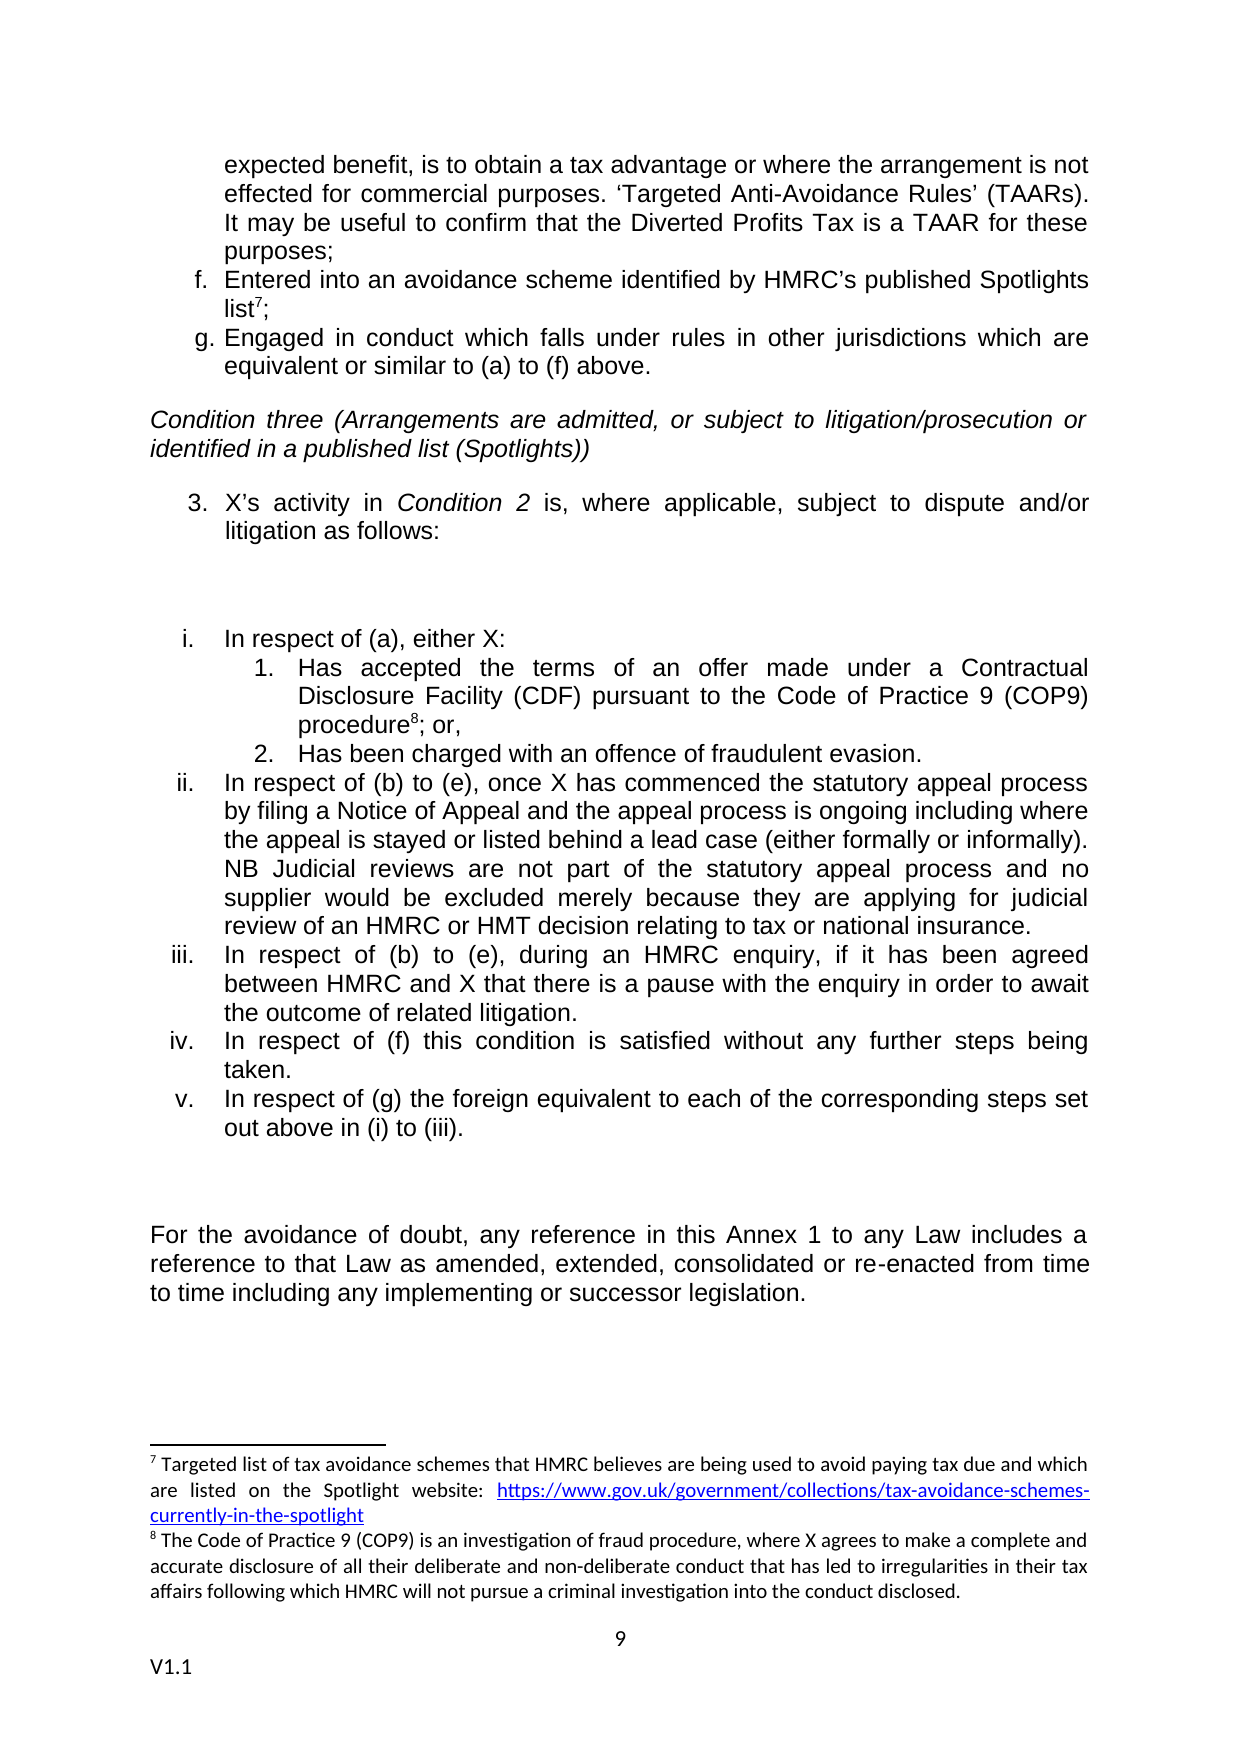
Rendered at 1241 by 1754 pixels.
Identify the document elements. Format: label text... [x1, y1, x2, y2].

list In respect of (a), either X: [194, 624, 1090, 652]
text Condition three (Arrangements are admitted, or subject to litigation/prosecution or identified in a published list (Spotlights)) [150, 405, 1090, 462]
list In respect of (g) the foreign equivalent to each of the corresponding steps set out above in (i) to (iii). [194, 1084, 1090, 1141]
list Has accepted the terms of an offer made under a Contractual Disclosure Facility (CDF) pursuant to the Code of Practice 9 (COP9) procedure; or, [253, 652, 1090, 739]
list In respect of (b) to (e), during an HMRC enquiry, if it has been agreed between HMRC and X that there is a pause with the enquiry in order to await the outcome of related litigation. [194, 940, 1090, 1026]
list In respect of (b) to (e), once X has commenced the statutory appeal process by filing a Notice of Appeal and the appeal process is ongoing including where the appeal is stayed or listed behind a lead case (either formally or informally). NB Judicial reviews are not part of the statutory appeal process and no supplier would be excluded merely because they are applying for judicial review of an HMRC or HMT decision relating to tax or national insurance. [194, 767, 1090, 940]
list Engaged in conduct which falls under rules in other jurisdictions which are equivalent or similar to (a) to (f) above. [194, 322, 1090, 380]
subtitle For the avoidance of doubt, any reference in this Annex 1 to any Law includes a reference to that Law as amended, extended, consolidated or re-enacted from time to time including any implementing or successor legislation. [150, 1220, 1090, 1306]
list Conduct caught by a recognised ‘anti-avoidance rule’ being a statutory provision which targets arrangements where either a main purpose, or an expected benefit, is to obtain a tax advantage or where the arrangement is not effected for commercial purposes. ‘Targeted Anti-Avoidance Rules’ (TAARs). It may be useful to confirm that the Diverted Profits Tax is a TAAR for these purposes; [194, 150, 1090, 265]
list X’s activity in Condition 2 is, where applicable, subject to dispute and/or litigation as follows: [187, 487, 1090, 545]
list Entered into an avoidance scheme identified by HMRC’s published Spotlights list; [194, 265, 1090, 322]
list Has been charged with an offence of fraudulent evasion. [253, 739, 1090, 767]
list In respect of (f) this condition is satisfied without any further steps being taken. [194, 1026, 1090, 1084]
